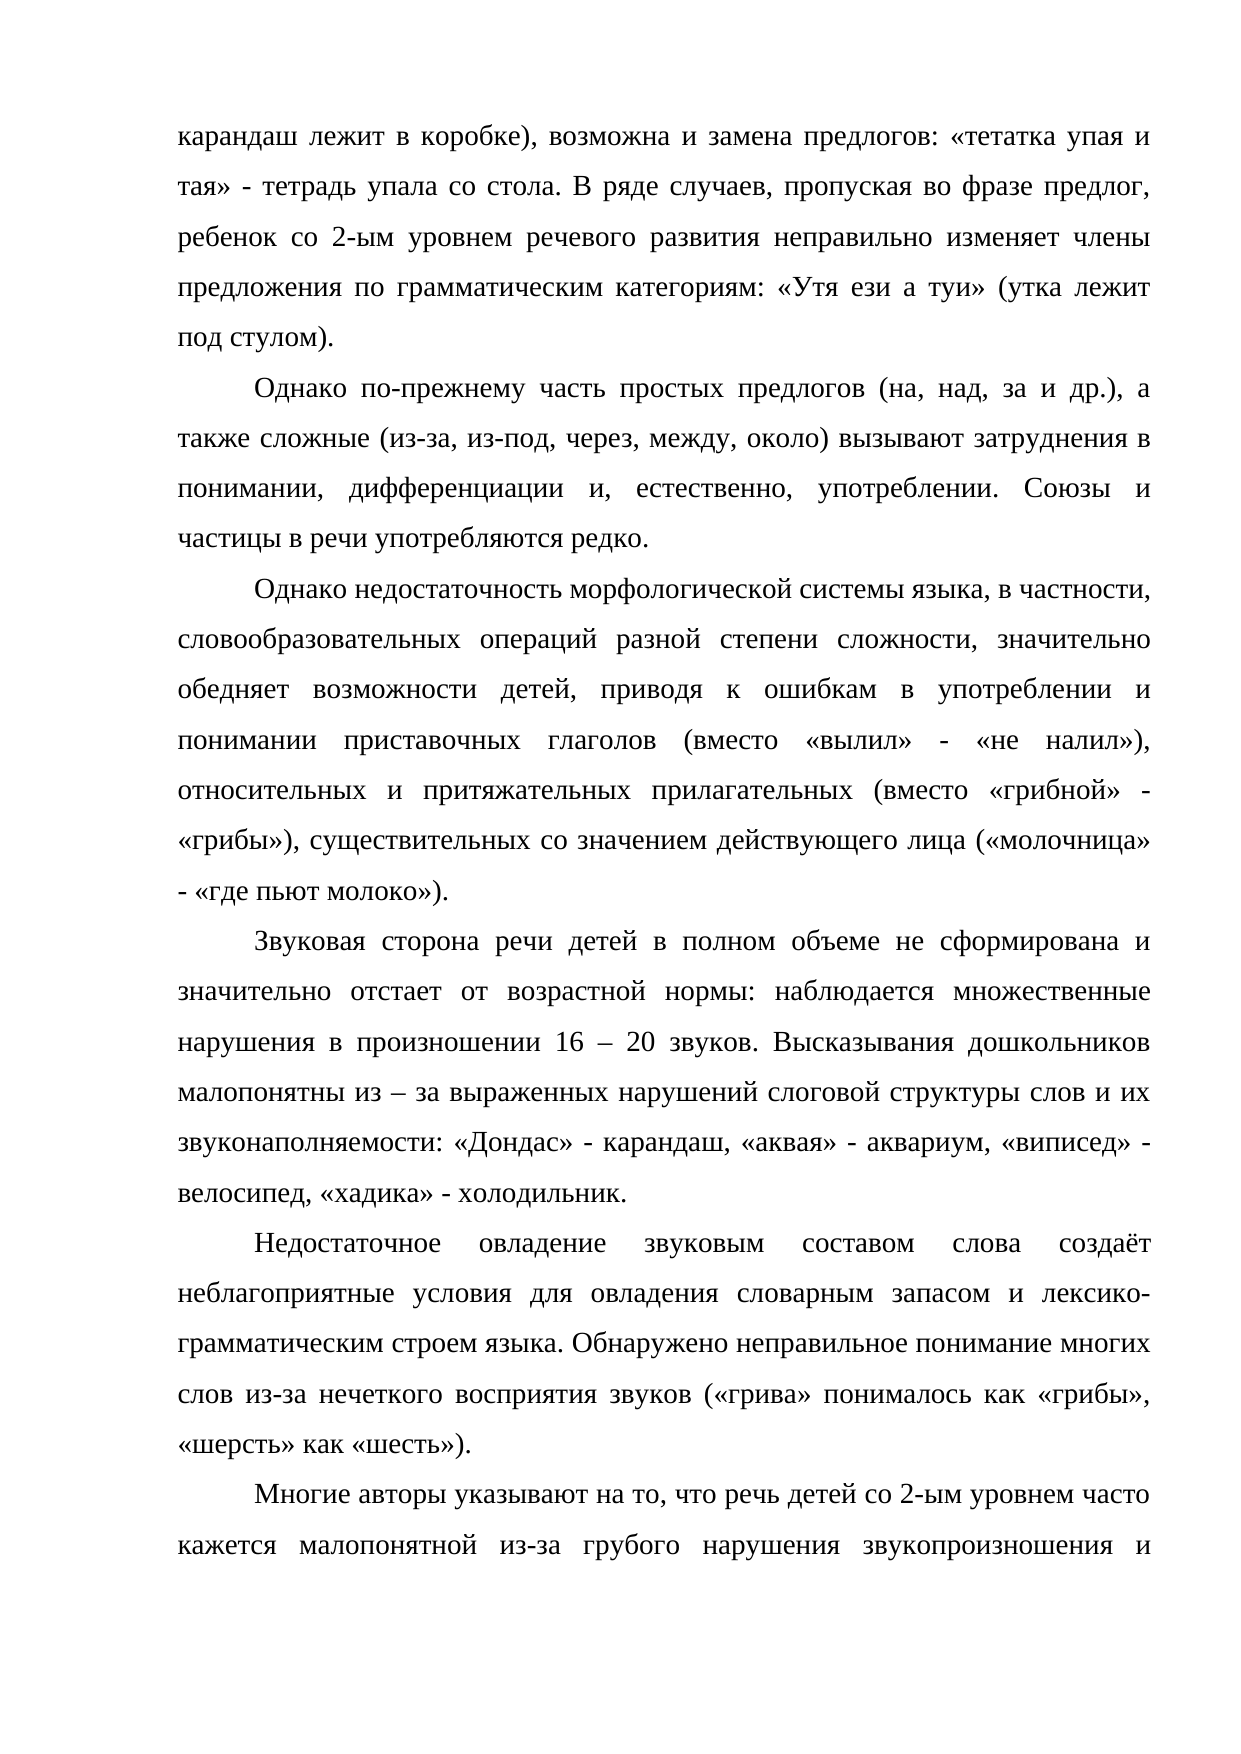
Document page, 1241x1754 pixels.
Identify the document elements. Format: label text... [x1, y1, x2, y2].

text Однако по-прежнему часть простых предлогов (на, над, за и др.), а также сложные (из-за, из-под, через, между, около) вызывают затруднения в понимании, дифференциации и, естественно, употреблении. Союзы и частицы в речи употребляются редко. [177, 370, 1152, 554]
text Звуковая сторона речи детей в полном объеме не сформирована и значительно отстает от возрастной нормы: наблюдается множественные нарушения в произношении 16 – 20 звуков. Высказывания дошкольников малопонятны из – за выраженных нарушений слоговой структуры слов и их звуконаполняемости: «Дондас» - карандаш, «аквая» - аквариум, «виписед» - велосипед, «хадика» - холодильник. [177, 923, 1152, 1208]
text Однако недостаточность морфологической системы языка, в частности, словообразовательных операций разной степени сложности, значительно обедняет возможности детей, приводя к ошибкам в употреблении и понимании приставочных глаголов (вместо «вылил» - «не налил»), относительных и притяжательных прилагательных (вместо «грибной» - «грибы»), существительных со значением действующего лица («молочница» - «где пьют молоко»). [177, 571, 1152, 906]
text Недостаточное овладение звуковым составом слова создаёт неблагоприятные условия для овладения словарным запасом и лексико-грамматическим строем языка. Обнаружено неправильное понимание многих слов из-за нечеткого восприятия звуков («грива» понималось как «грибы», «шерсть» как «шесть»). [177, 1225, 1152, 1460]
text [177, 1477, 1152, 1560]
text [177, 118, 1152, 353]
